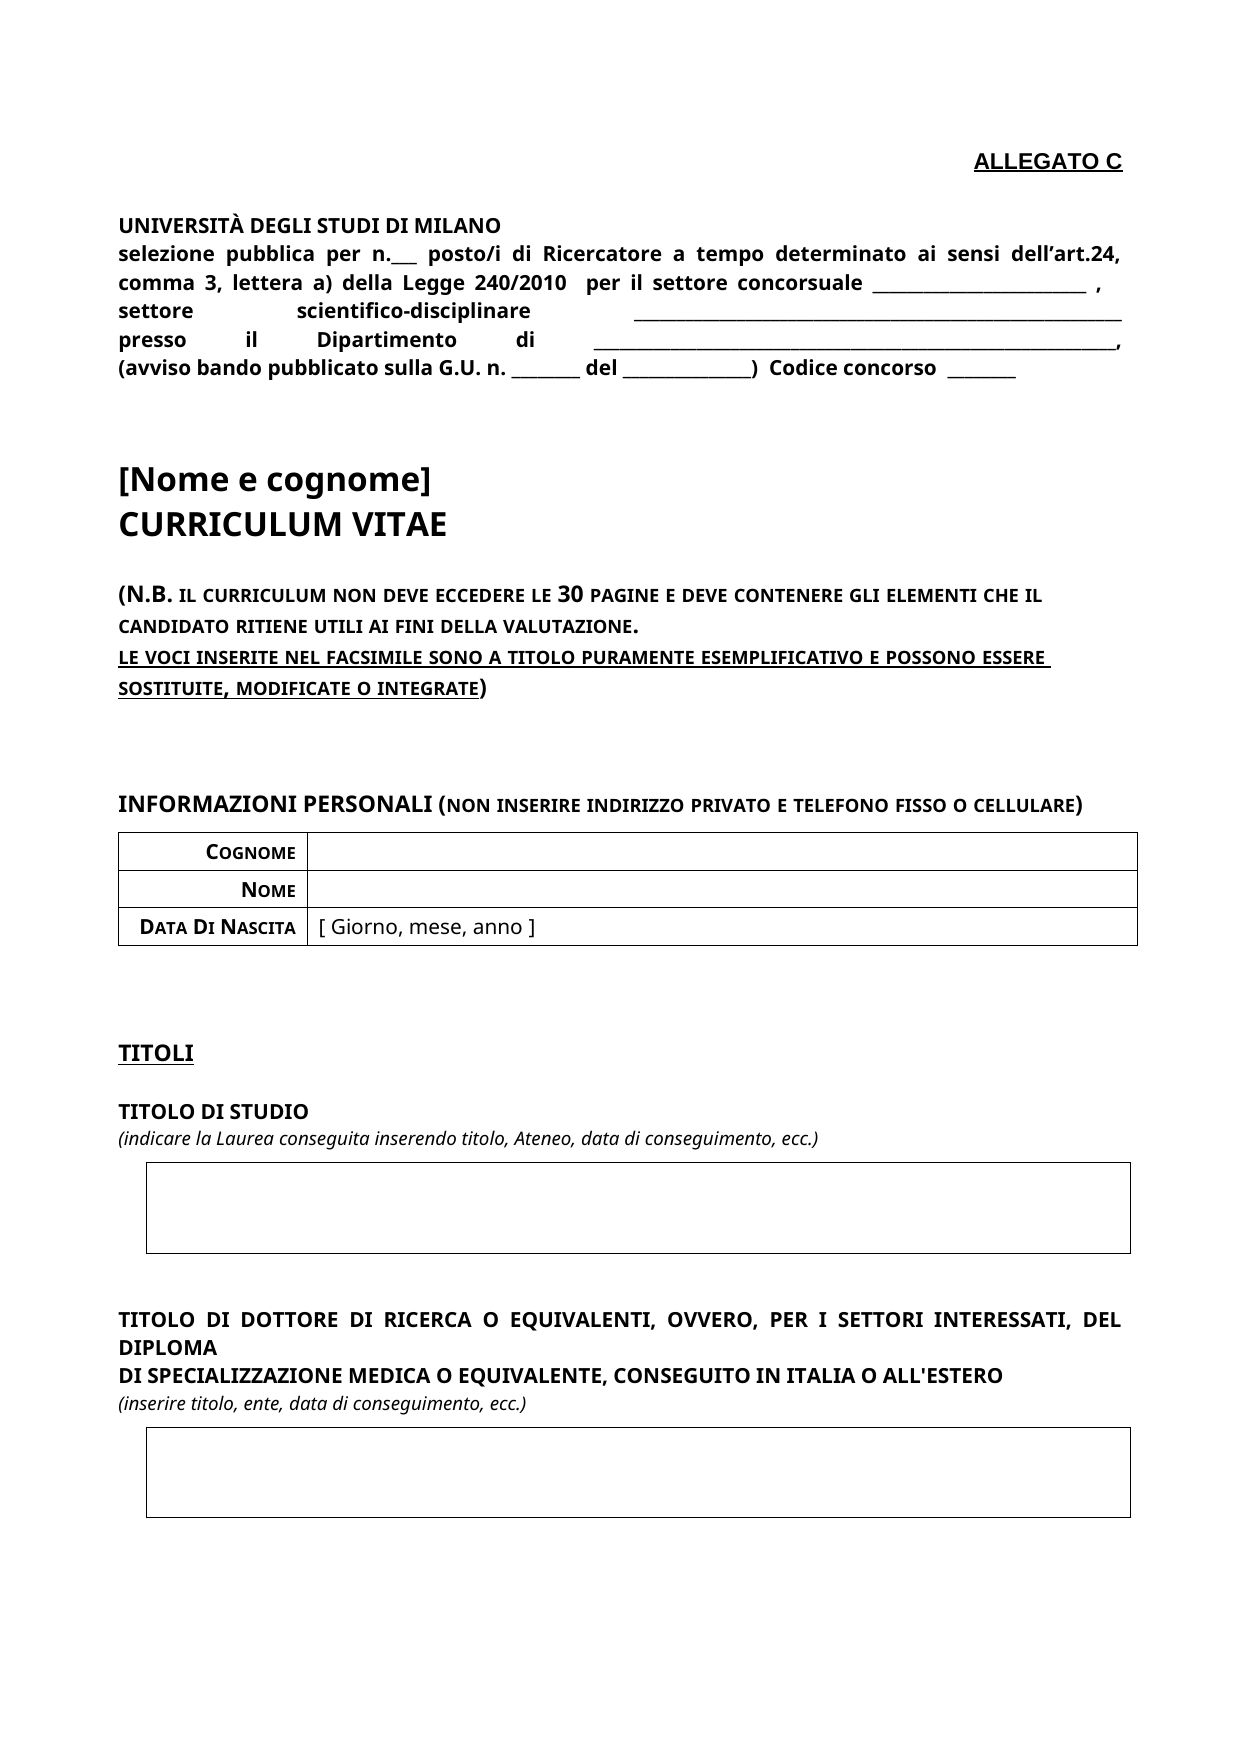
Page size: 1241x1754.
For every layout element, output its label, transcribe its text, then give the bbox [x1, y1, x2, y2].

text TITOLO DI STUDIO [118, 1097, 1122, 1125]
table_header [308, 833, 1137, 869]
table_header Cognome [119, 833, 307, 869]
table_cell [ Giorno, mese, anno ] [308, 908, 1137, 945]
text UNIVERSITÀ DEGLI STUDI DI MILANO [118, 211, 1122, 239]
text selezione pubblica per n.___ posto/i di Ricercatore a tempo determinato ai sensi dell’art.24, comma 3, lettera a) della Legge 240/2010 per il settore concorsuale _________________________ , settore scientifico-disciplinare _________________________________________________________ presso il Dipartimento di _____________________________________________________________, (avviso bando pubblicato sulla G.U. n. ________ del _______________) Codice concorso ________ [118, 239, 1122, 382]
text ALLEGATO C [118, 148, 1122, 174]
text DI SPECIALIZZAZIONE MEDICA O EQUIVALENTE, CONSEGUITO IN ITALIA O ALL'ESTERO [118, 1362, 1122, 1390]
text (inserire titolo, ente, data di conseguimento, ecc.) [118, 1390, 1122, 1416]
table_cell [308, 871, 1137, 907]
text TITOLO DI DOTTORE DI RICERCA O EQUIVALENTI, OVVERO, PER I SETTORI INTERESSATI, DEL DIPLOMA [118, 1305, 1122, 1362]
text (N.B. il curriculum non deve eccedere le 30 pagine e deve contenere gli elementi che il candidato ritiene utili ai fini della valutazione. [118, 578, 1122, 640]
text INFORMAZIONI PERSONALI (non inserire indirizzo privato e telefono fisso o cellulare) [118, 788, 1122, 819]
text [Nome e cognome] [118, 456, 1122, 501]
text le voci inserite nel facsimile sono a titolo puramente esemplificativo e possono essere sostituite, modificate o integrate) [118, 640, 1122, 703]
table_cell Data Di Nascita [119, 908, 307, 945]
table_cell Nome [119, 871, 307, 907]
text TITOLI [118, 1037, 1122, 1068]
text (indicare la Laurea conseguita inserendo titolo, Ateneo, data di conseguimento, ecc.) [118, 1125, 1122, 1151]
text CURRICULUM VITAE [118, 501, 1122, 546]
